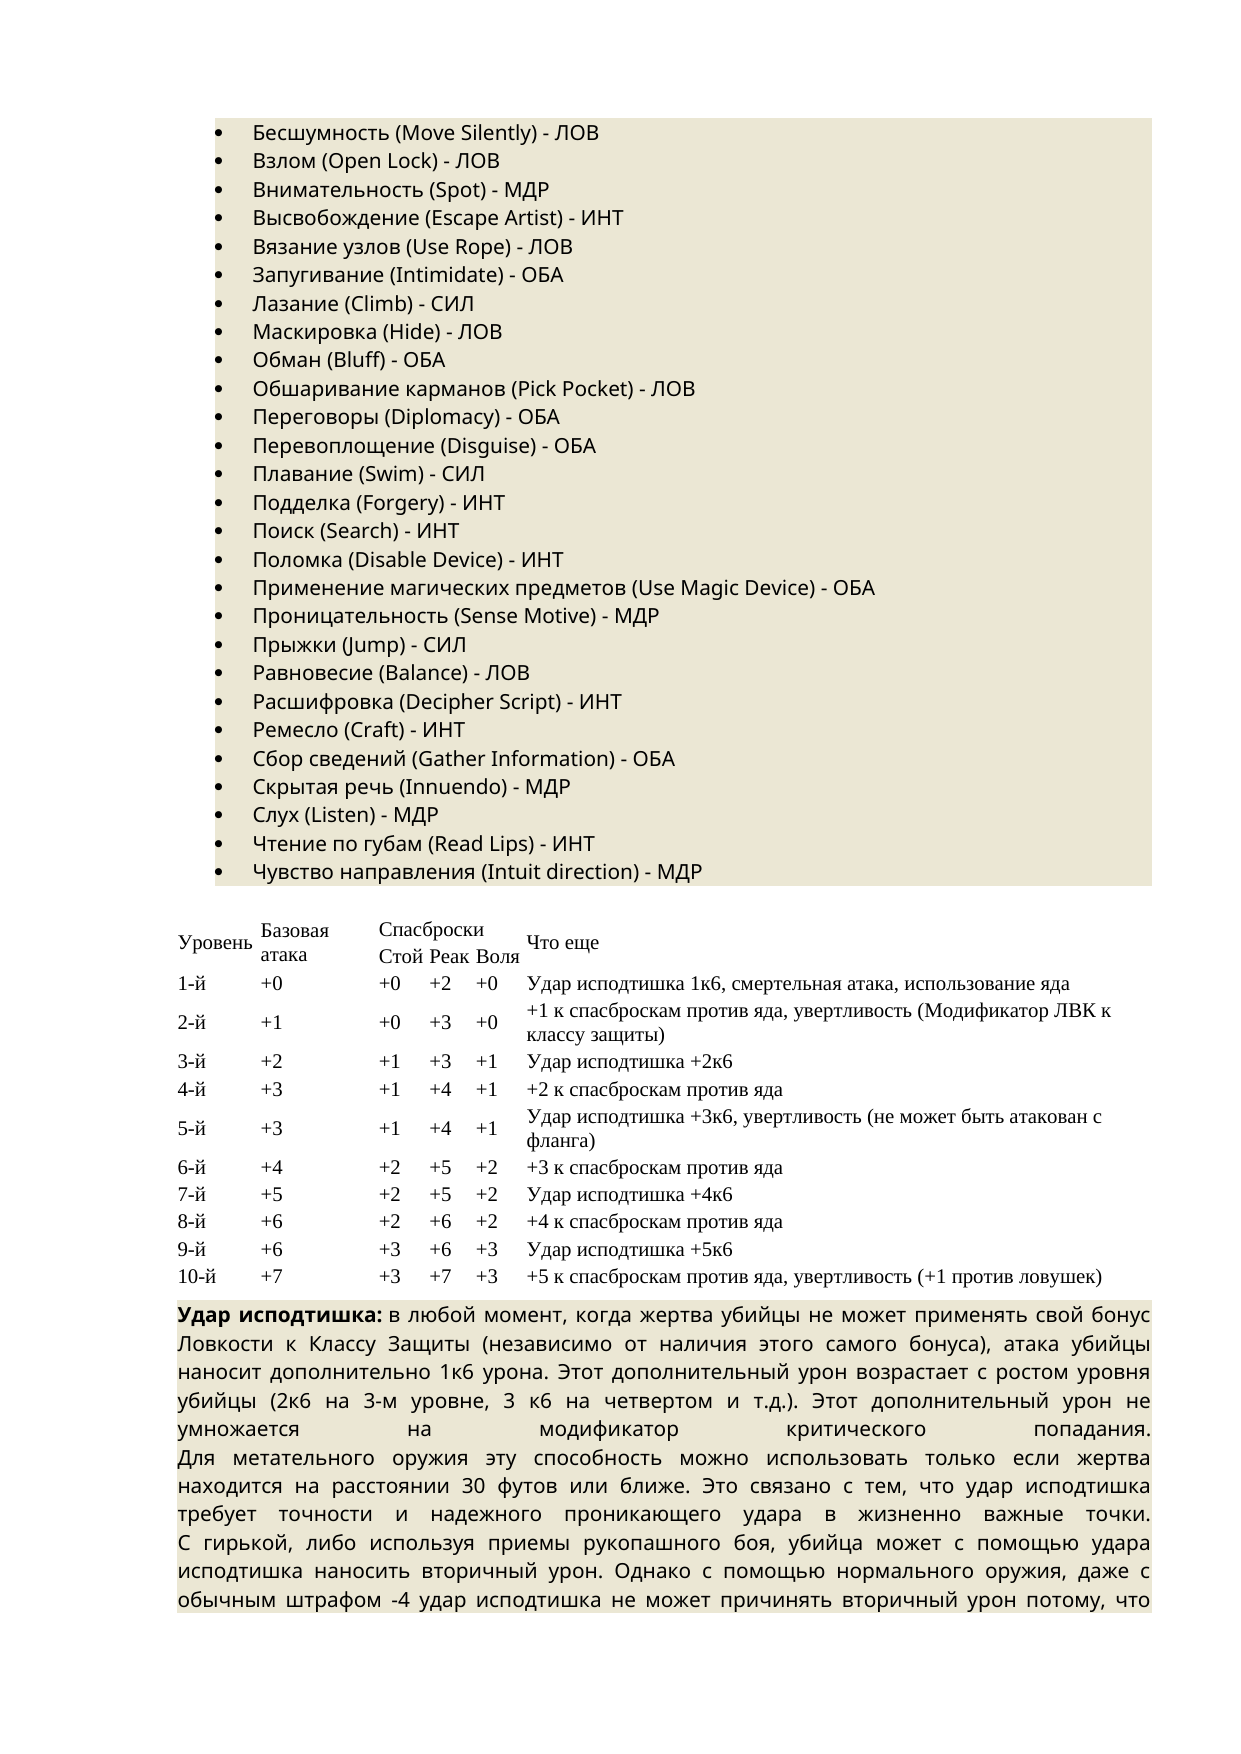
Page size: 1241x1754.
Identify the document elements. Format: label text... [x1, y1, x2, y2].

list Взлом (Open Lock) - ЛОВ [215, 147, 1152, 175]
list Высвобождение (Escape Artist) - ИНТ [215, 203, 1152, 232]
list Чтение по губам (Read Lips) - ИНТ [215, 829, 1152, 857]
list Слух (Listen) - МДР [215, 801, 1152, 829]
list Обшаривание карманов (Pick Pocket) - ЛОВ [215, 374, 1152, 402]
list Бесшумность (Move Silently) - ЛОВ [215, 118, 1152, 147]
list Прыжки (Jump) - СИЛ [215, 630, 1152, 658]
list Поиск (Search) - ИНТ [215, 516, 1152, 545]
list Перевоплощение (Disguise) - ОБА [215, 431, 1152, 459]
list Проницательность (Sense Motive) - МДР [215, 602, 1152, 630]
list Маскировка (Hide) - ЛОВ [215, 317, 1152, 346]
list Расшифровка (Decipher Script) - ИНТ [215, 687, 1152, 715]
list Вязание узлов (Use Rope) - ЛОВ [215, 232, 1152, 260]
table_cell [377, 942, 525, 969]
list Запугивание (Intimidate) - ОБА [215, 260, 1152, 289]
list Равновесие (Balance) - ЛОВ [215, 658, 1152, 687]
list Чувство направления (Intuit direction) - МДР [215, 857, 1152, 886]
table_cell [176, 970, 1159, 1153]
list Сбор сведений (Gather Information) - ОБА [215, 744, 1152, 772]
list Подделка (Forgery) - ИНТ [215, 488, 1152, 516]
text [177, 1300, 1152, 1613]
list Лазание (Climb) - СИЛ [215, 289, 1152, 317]
list Плавание (Swim) - СИЛ [215, 459, 1152, 488]
list Поломка (Disable Device) - ИНТ [215, 545, 1152, 573]
list Внимательность (Spot) - МДР [215, 175, 1152, 203]
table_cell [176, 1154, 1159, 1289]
list Применение магических предметов (Use Magic Device) - ОБА [215, 573, 1152, 602]
list Скрытая речь (Innuendo) - МДР [215, 772, 1152, 801]
list Обман (Bluff) - ОБА [215, 346, 1152, 374]
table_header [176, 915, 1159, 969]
list Переговоры (Diplomacy) - ОБА [215, 402, 1152, 431]
list Ремесло (Craft) - ИНТ [215, 715, 1152, 744]
